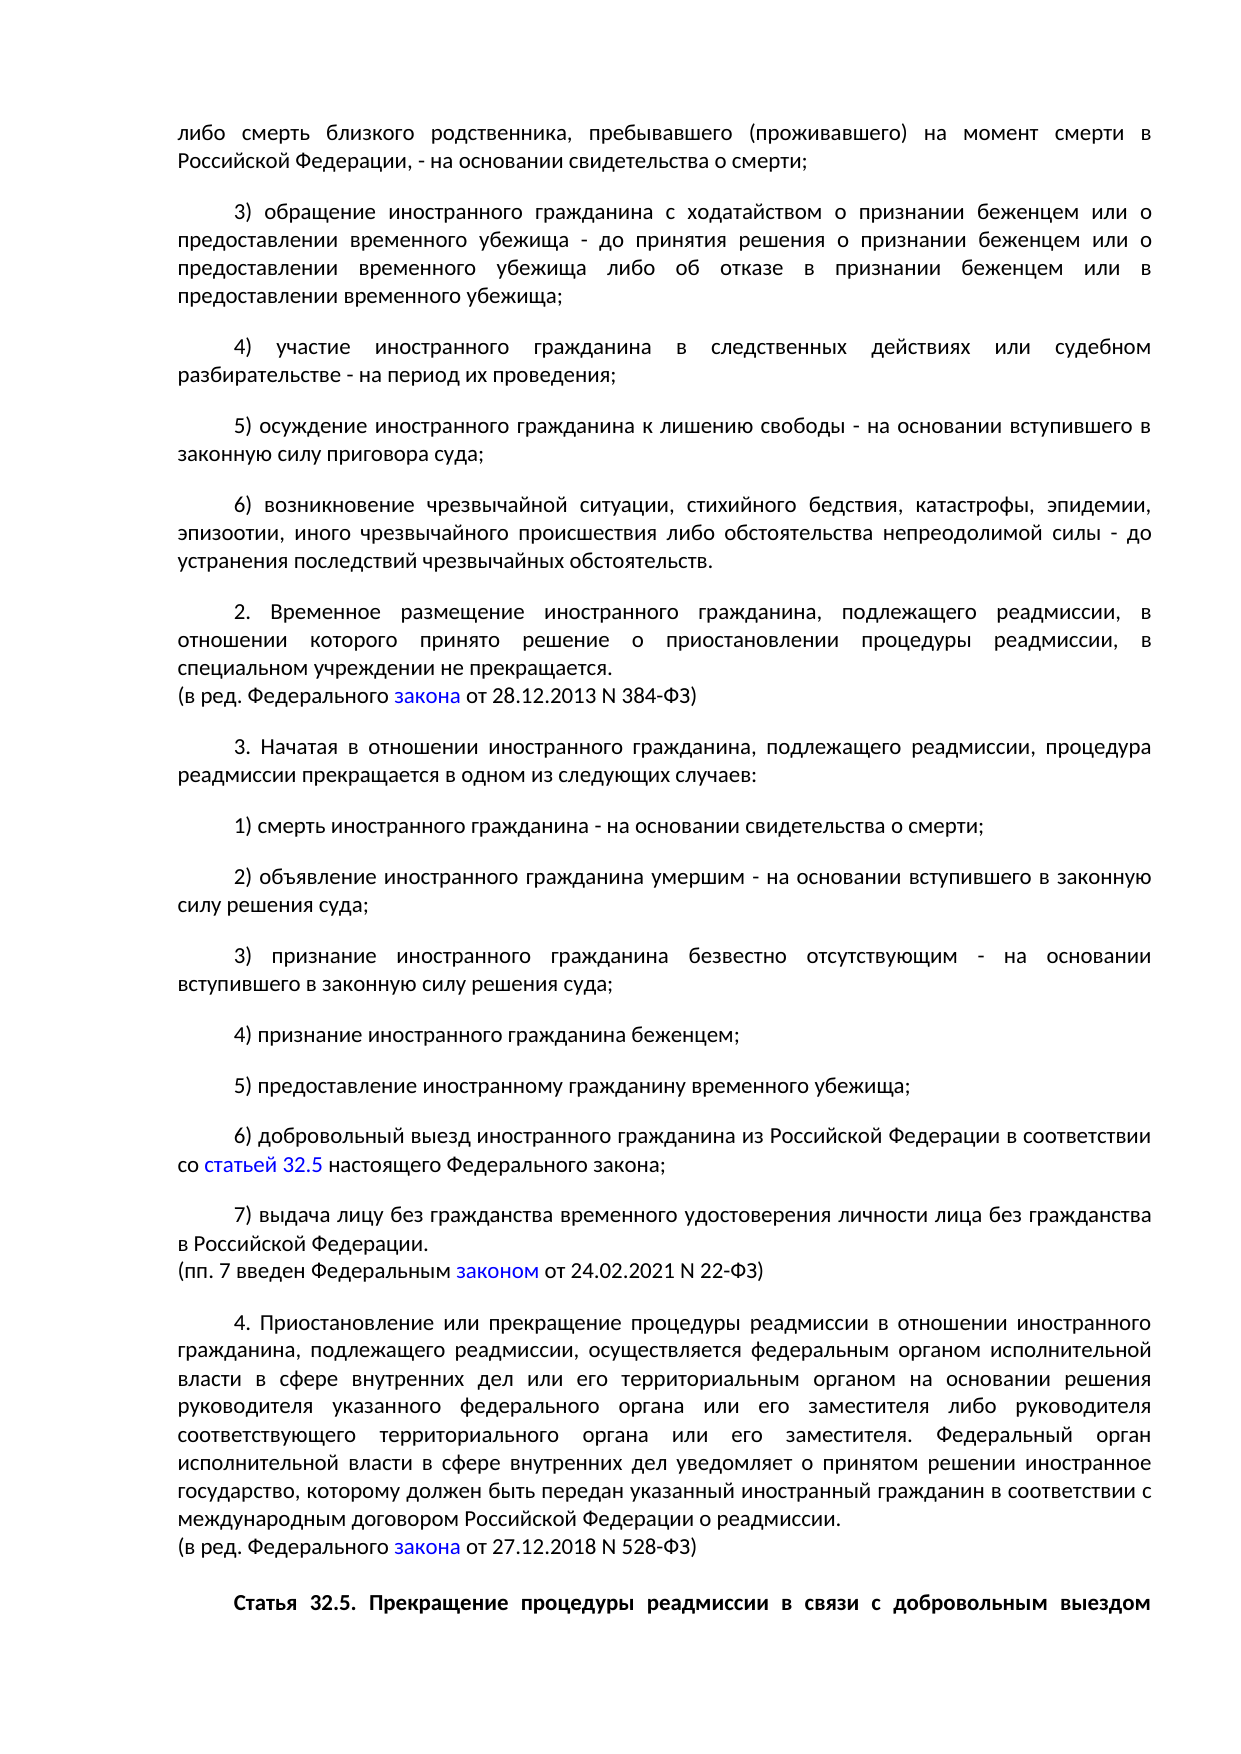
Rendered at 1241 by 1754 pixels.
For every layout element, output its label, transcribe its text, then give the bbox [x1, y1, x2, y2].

text 7) выдача лицу без гражданства временного удостоверения личности лица без гражданства в Российской Федерации. [177, 1201, 1152, 1257]
text 3) признание иностранного гражданина безвестно отсутствующим - на основании вступившего в законную силу решения суда; [177, 941, 1152, 997]
text (пп. 7 введен Федеральным законом от 24.02.2021 N 22-ФЗ) [177, 1257, 1152, 1285]
text 5) осуждение иностранного гражданина к лишению свободы - на основании вступившего в законную силу приговора суда; [177, 411, 1152, 467]
text 2) объявление иностранного гражданина умершим - на основании вступившего в законную силу решения суда; [177, 862, 1152, 918]
text 6) добровольный выезд иностранного гражданина из Российской Федерации в соответствии со статьей 32.5 настоящего Федерального закона; [177, 1122, 1152, 1178]
text 1) смерть иностранного гражданина - на основании свидетельства о смерти; [177, 811, 1152, 839]
text (в ред. Федерального закона от 28.12.2013 N 384-ФЗ) [177, 681, 1152, 709]
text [177, 118, 1152, 174]
text 4) участие иностранного гражданина в следственных действиях или судебном разбирательстве - на период их проведения; [177, 332, 1152, 388]
text (в ред. Федерального закона от 27.12.2018 N 528-ФЗ) [177, 1532, 1152, 1560]
text 6) возникновение чрезвычайной ситуации, стихийного бедствия, катастрофы, эпидемии, эпизоотии, иного чрезвычайного происшествия либо обстоятельства непреодолимой силы - до устранения последствий чрезвычайных обстоятельств. [177, 490, 1152, 574]
text 5) предоставление иностранному гражданину временного убежища; [177, 1071, 1152, 1099]
text 3. Начатая в отношении иностранного гражданина, подлежащего реадмиссии, процедура реадмиссии прекращается в одном из следующих случаев: [177, 732, 1152, 788]
text 3) обращение иностранного гражданина с ходатайством о признании беженцем или о предоставлении временного убежища - до принятия решения о признании беженцем или о предоставлении временного убежища либо об отказе в признании беженцем или в предоставлении временного убежища; [177, 197, 1152, 309]
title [177, 1588, 1152, 1616]
text 2. Временное размещение иностранного гражданина, подлежащего реадмиссии, в отношении которого принято решение о приостановлении процедуры реадмиссии, в специальном учреждении не прекращается. [177, 597, 1152, 681]
text 4) признание иностранного гражданина беженцем; [177, 1020, 1152, 1048]
text 4. Приостановление или прекращение процедуры реадмиссии в отношении иностранного гражданина, подлежащего реадмиссии, осуществляется федеральным органом исполнительной власти в сфере внутренних дел или его территориальным органом на основании решения руководителя указанного федерального органа или его заместителя либо руководителя соответствующего территориального органа или его заместителя. Федеральный орган исполнительной власти в сфере внутренних дел уведомляет о принятом решении иностранное государство, которому должен быть передан указанный иностранный гражданин в соответствии с международным договором Российской Федерации о реадмиссии. [177, 1308, 1152, 1532]
